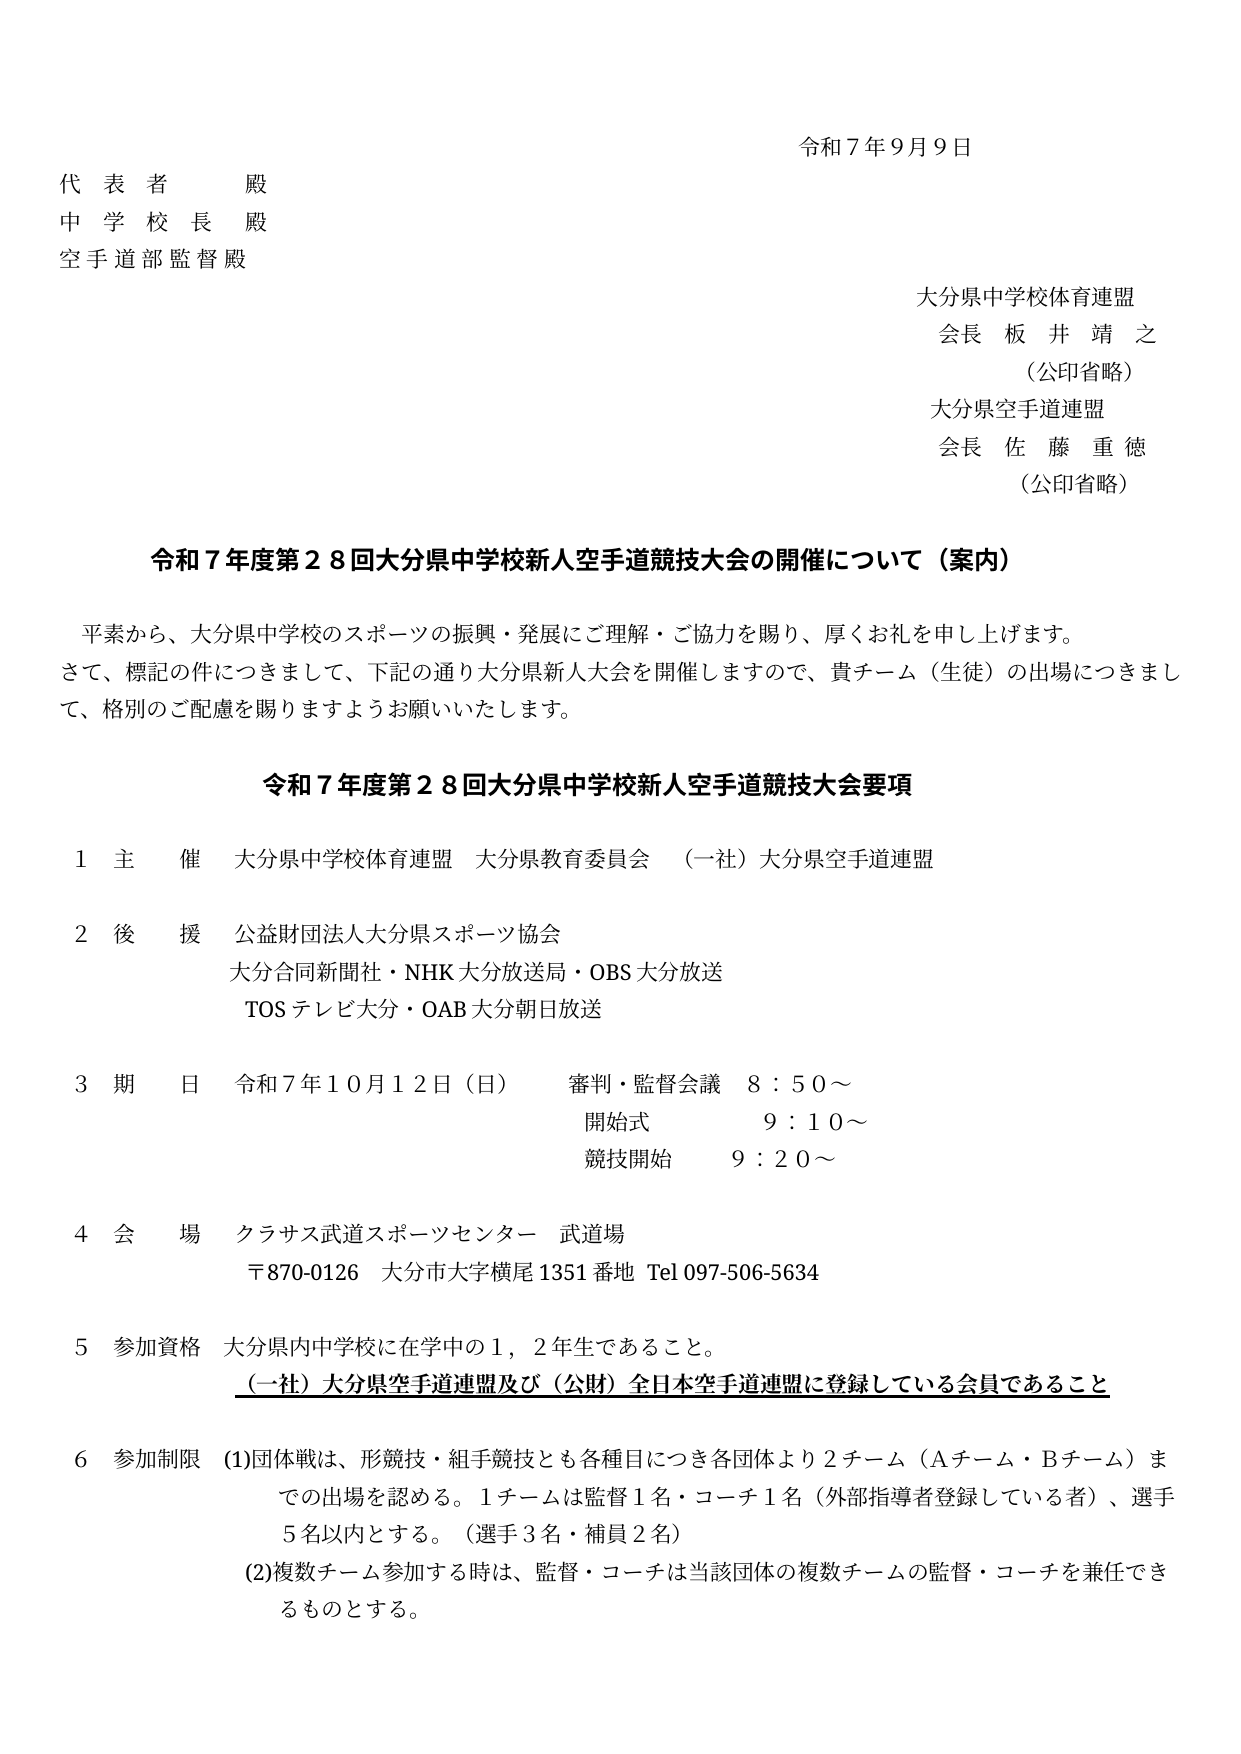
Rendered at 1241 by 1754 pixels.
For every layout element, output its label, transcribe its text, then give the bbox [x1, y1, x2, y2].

text ６ 参加制限 (1)団体戦は、形競技・組手競技とも各種目につき各団体より２チーム（Ａチーム・Ｂチーム）までの出場を認める。１チームは監督１名・コーチ１名（外部指導者登録している者）、選手５名以内とする。（選手３名・補員２名） [70, 1439, 1181, 1552]
text ２ 後 援 公益財団法人大分県スポーツ協会 [59, 914, 1116, 952]
text （公印省略） [59, 464, 1181, 502]
text 令和７年９月９日 [59, 127, 1184, 164]
text (2)複数チーム参加する時は、監督・コーチは当該団体の複数チームの監督・コーチを兼任できるものとする。 [245, 1552, 1184, 1627]
text ４ 会 場 クラサス武道スポーツセンター 武道場 [59, 1214, 1116, 1252]
text 令和７年度第２８回大分県中学校新人空手道競技大会要項 [59, 764, 1116, 802]
text 競技開始 ９：２０～ [59, 1139, 1116, 1177]
text 中 学 校 長 殿 [59, 202, 1181, 239]
text 大分県中学校体育連盟 [59, 277, 1184, 314]
text 大分県空手道連盟 [59, 389, 1104, 427]
text 〒870-0126 大分市大字横尾1351番地 Tel 097-506-5634 [59, 1252, 1116, 1289]
text 大分合同新聞社・NHK大分放送局・OBS大分放送 [59, 952, 1116, 989]
text （公印省略） [59, 352, 1181, 389]
text TOSテレビ大分・OAB大分朝日放送 [59, 989, 1116, 1027]
text ５ 参加資格 大分県内中学校に在学中の１，２年生であること。 [59, 1327, 1116, 1364]
text さて、標記の件につきまして、下記の通り大分県新人大会を開催しますので、貴チーム（生徒）の出場につきまして、格別のご配慮を賜りますようお願いいたします。 [59, 652, 1184, 727]
text 会長 佐 藤 重 徳 [59, 427, 1184, 464]
text １ 主 催 大分県中学校体育連盟 大分県教育委員会 （一社）大分県空手道連盟 [59, 839, 1116, 877]
text （一社）大分県空手道連盟及び（公財）全日本空手道連盟に登録している会員であること [59, 1364, 1116, 1402]
text 代 表 者 殿 [59, 164, 1181, 202]
text 会長 板 井 靖 之 [59, 314, 1184, 352]
text 平素から、大分県中学校のスポーツの振興・発展にご理解・ご協力を賜り、厚くお礼を申し上げます。 [59, 614, 1184, 652]
text 令和７年度第２８回大分県中学校新人空手道競技大会の開催について（案内） [59, 539, 1116, 577]
text 空 手 道 部 監 督 殿 [59, 239, 1181, 277]
text ３ 期 日 令和７年１０月１２日（日） 審判・監督会議 ８：５０～ [59, 1064, 1116, 1102]
text 開始式 ９：１０～ [59, 1102, 1116, 1139]
